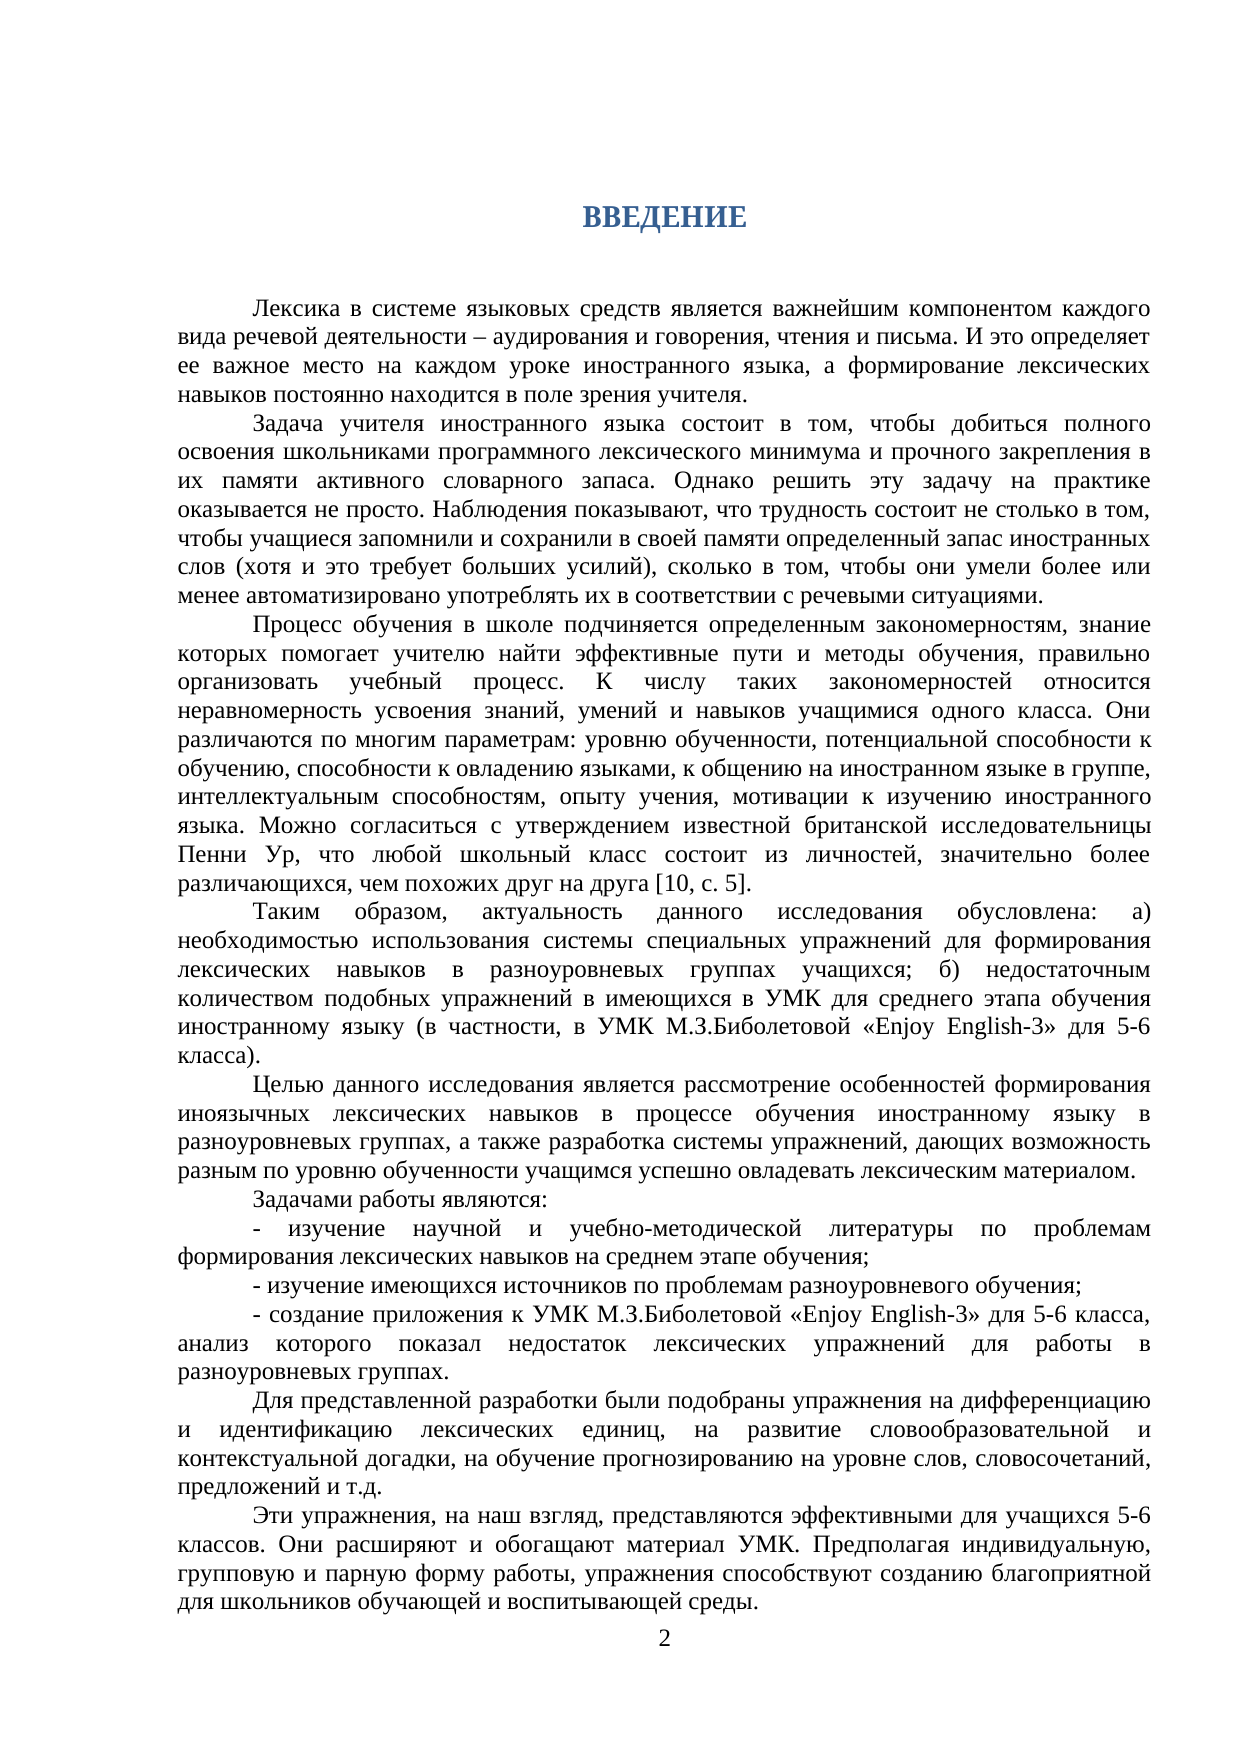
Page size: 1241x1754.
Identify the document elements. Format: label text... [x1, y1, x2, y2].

text Задача учителя иностранного языка состоит в том, чтобы добиться полного освоения школьниками программного лексического минимума и прочного закрепления в их памяти активного словарного запаса. Однако решить эту задачу на практике оказывается не просто. Наблюдения показывают, что трудность состоит не столько в том, чтобы учащиеся запомнили и сохранили в своей памяти определенный запас иностранных слов (хотя и это требует больших усилий), сколько в том, чтобы они умели более или менее автоматизировано употреблять их в соответствии с речевыми ситуациями. [177, 408, 1152, 609]
text Эти упражнения, на наш взгляд, представляются эффективными для учащихся 5-6 классов. Они расширяют и обогащают материал УМК. Предполагая индивидуальную, групповую и парную форму работы, упражнения способствуют созданию благоприятной для школьников обучающей и воспитывающей среды. [177, 1500, 1152, 1615]
text Целью данного исследования является рассмотрение особенностей формирования иноязычных лексических навыков в процессе обучения иностранному языку в разноуровневых группах, а также разработка системы упражнений, дающих возможность разным по уровню обученности учащимся успешно овладевать лексическим материалом. [177, 1069, 1152, 1184]
text - изучение научной и учебно-методической литературы по проблемам формирования лексических навыков на среднем этапе обучения; [177, 1213, 1152, 1270]
text - создание приложения к УМК М.З.Биболетовой «Enjoy English-3» для 5-6 класса, анализ которого показал недостаток лексических упражнений для работы в разноуровневых группах. [177, 1299, 1152, 1385]
subtitle ВВЕДЕНИЕ [177, 202, 1152, 235]
text Лексика в системе языковых средств является важнейшим компонентом каждого вида речевой деятельности – аудирования и говорения, чтения и письма. И это определяет ее важное место на каждом уроке иностранного языка, а формирование лексических навыков постоянно находится в поле зрения учителя. [177, 293, 1152, 408]
text Таким образом, актуальность данного исследования обусловлена: а) необходимостью использования системы специальных упражнений для формирования лексических навыков в разноуровневых группах учащихся; б) недостаточным количеством подобных упражнений в имеющихся в УМК для среднего этапа обучения иностранному языку (в частности, в УМК М.З.Биболетовой «Enjoy English-3» для 5-6 класса). [177, 896, 1152, 1069]
text - изучение имеющихся источников по проблемам разноуровневого обучения; [177, 1270, 1152, 1299]
text Процесс обучения в школе подчиняется определенным закономерностям, знание которых помогает учителю найти эффективные пути и методы обучения, правильно организовать учебный процесс. К числу таких закономерностей относится неравномерность усвоения знаний, умений и навыков учащимися одного класса. Они различаются по многим параметрам: уровню обученности, потенциальной способности к обучению, способности к овладению языками, к общению на иностранном языке в группе, интеллектуальным способностям, опыту учения, мотивации к изучению иностранного языка. Можно согласиться с утверждением известной британской исследовательницы Пенни Ур, что любой школьный класс состоит из личностей, значительно более различающихся, чем похожих друг на друга [10, с. 5]. [177, 609, 1152, 896]
text Задачами работы являются: [177, 1184, 1152, 1213]
text Для представленной разработки были подобраны упражнения на дифференциацию и идентификацию лексических единиц, на развитие словообразовательной и контекстуальной догадки, на обучение прогнозированию на уровне слов, словосочетаний, предложений и т.д. [177, 1385, 1152, 1500]
